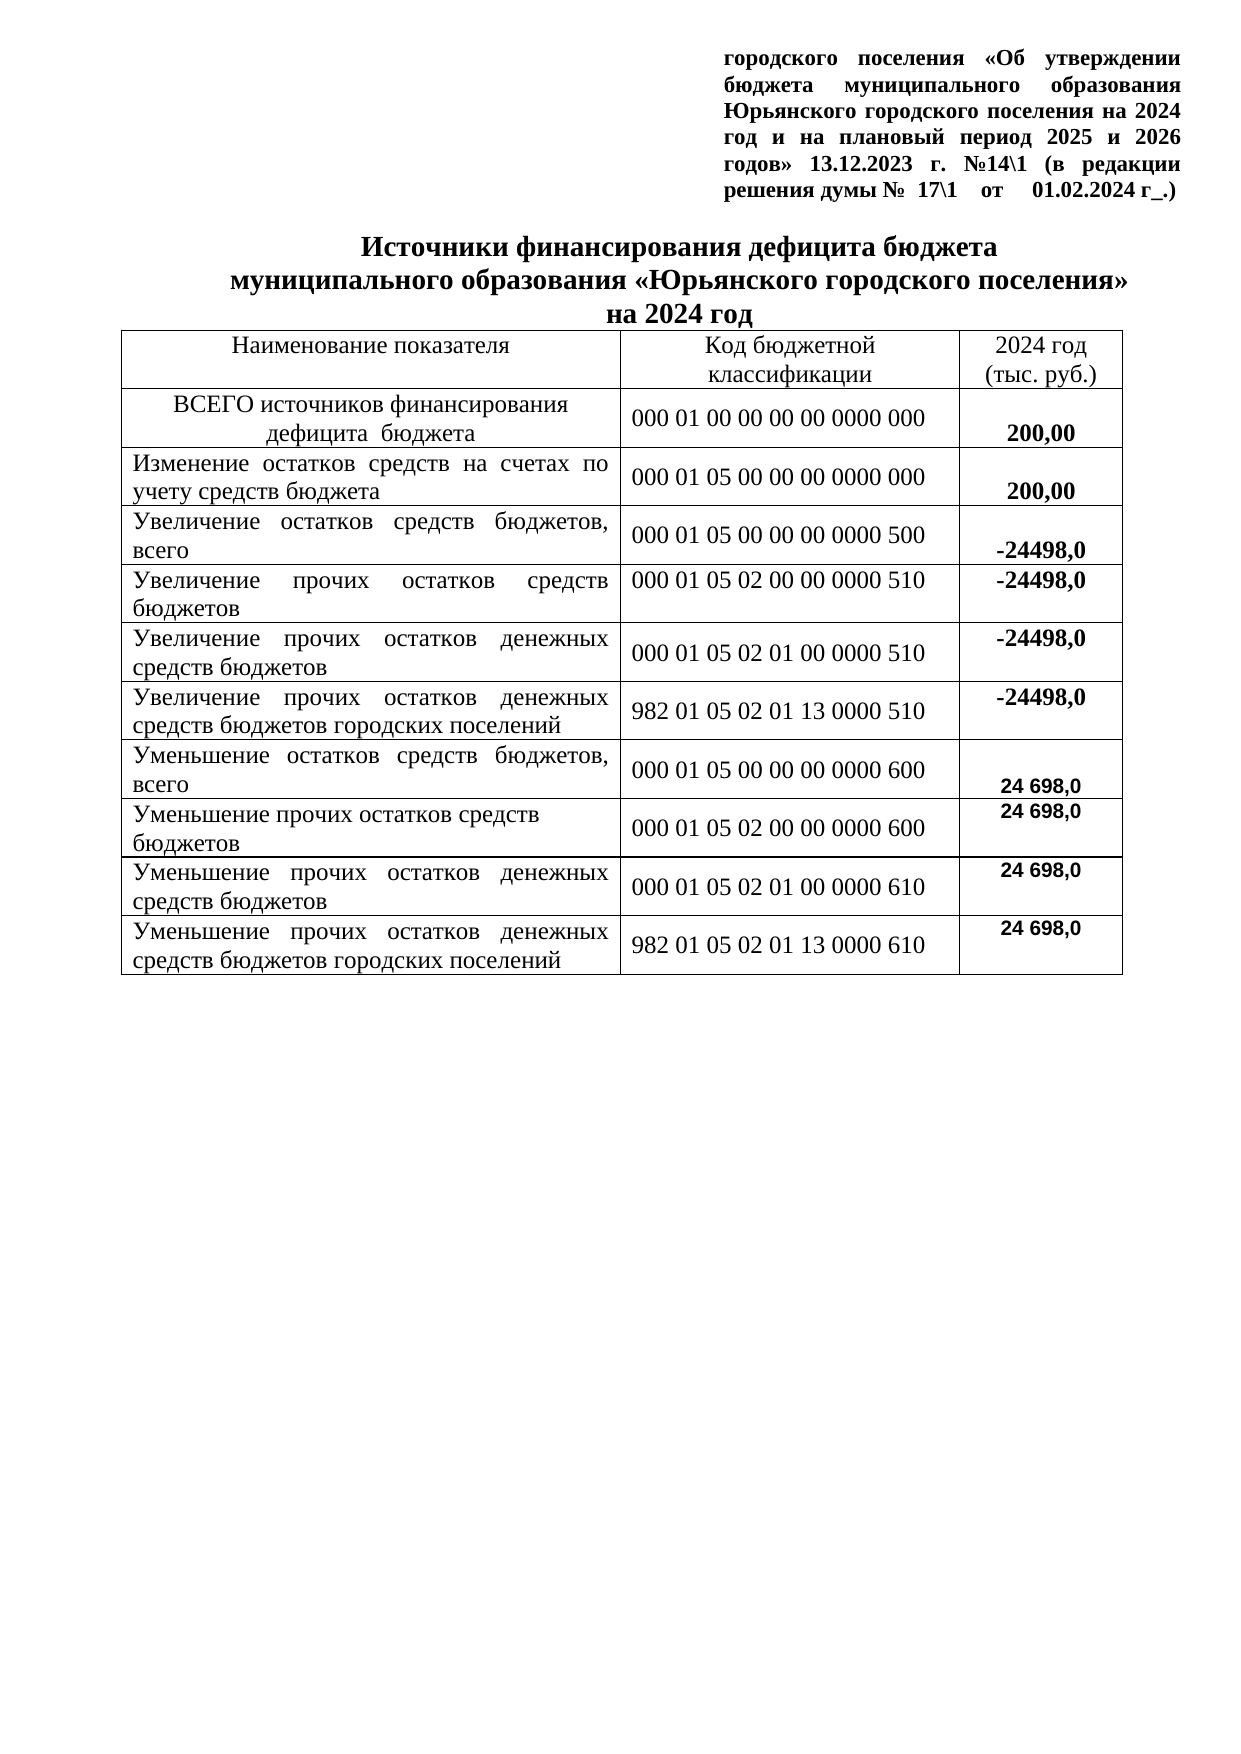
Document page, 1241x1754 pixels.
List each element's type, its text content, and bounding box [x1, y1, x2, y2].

table_cell 200,00 [960, 389, 1122, 447]
table_cell Увеличение прочих остатков денежных средств бюджетов городских поселений [122, 682, 620, 739]
table_cell Уменьшение прочих остатков денежных средств бюджетов городских поселений [122, 916, 620, 973]
table_cell 000 01 05 00 00 00 0000 000 [621, 448, 959, 505]
table_cell 24 698,0 [960, 858, 1122, 915]
table_cell 200,00 [960, 448, 1122, 505]
table_cell 982 01 05 02 01 13 0000 610 [621, 916, 959, 973]
table_cell 24 698,0 [960, 916, 1122, 973]
table_cell -24498,0 [960, 565, 1122, 622]
table_header Наименование показателя [122, 331, 620, 388]
table_cell 000 01 05 02 00 00 0000 510 [621, 565, 959, 622]
table_cell Уменьшение прочих остатков средств бюджетов [122, 799, 620, 856]
table_cell Изменение остатков средств на счетах по учету средств бюджета [122, 448, 620, 505]
table_cell Увеличение прочих остатков средств бюджетов [122, 565, 620, 622]
table_cell Увеличение остатков средств бюджетов, всего [122, 506, 620, 564]
table_cell 000 01 05 02 01 00 0000 510 [621, 623, 959, 681]
table_cell -24498,0 [960, 623, 1122, 681]
table_cell Увеличение прочих остатков денежных средств бюджетов [122, 623, 620, 681]
table_cell 000 01 05 02 00 00 0000 600 [621, 799, 959, 856]
table_cell 982 01 05 02 01 13 0000 510 [621, 682, 959, 739]
table_cell 000 01 05 02 01 00 0000 610 [621, 858, 959, 915]
text муниципального образования «Юрьянского городского поселения» [177, 262, 1181, 296]
table_cell 000 01 00 00 00 00 0000 000 [621, 389, 959, 447]
table_header Код бюджетной классификации [621, 331, 959, 388]
table_cell -24498,0 [960, 682, 1122, 739]
text на 2024 год [177, 296, 1181, 329]
table_cell Уменьшение прочих остатков денежных средств бюджетов [122, 858, 620, 915]
text Источники финансирования дефицита бюджета [177, 229, 1181, 262]
text городского поселения «Об утверждении бюджета муниципального образования Юрьянского городского поселения на 2024 год и на плановый период 2025 и 2026 годов» 13.12.2023 г. №14\1 (в редакции решения думы № 17\1 от 01.02.2024 г_.) [723, 44, 1181, 202]
table_header 2024 год (тыс. руб.) [960, 331, 1122, 388]
table_cell 000 01 05 00 00 00 0000 600 [621, 740, 959, 798]
table_cell Уменьшение остатков средств бюджетов, всего [122, 740, 620, 798]
table_cell -24498,0 [960, 506, 1122, 564]
table_cell 24 698,0 [960, 799, 1122, 856]
table_cell 24 698,0 [960, 740, 1122, 798]
table_cell ВСЕГО источников финансирования дефицита бюджета [122, 389, 620, 447]
table_cell 000 01 05 00 00 00 0000 500 [621, 506, 959, 564]
